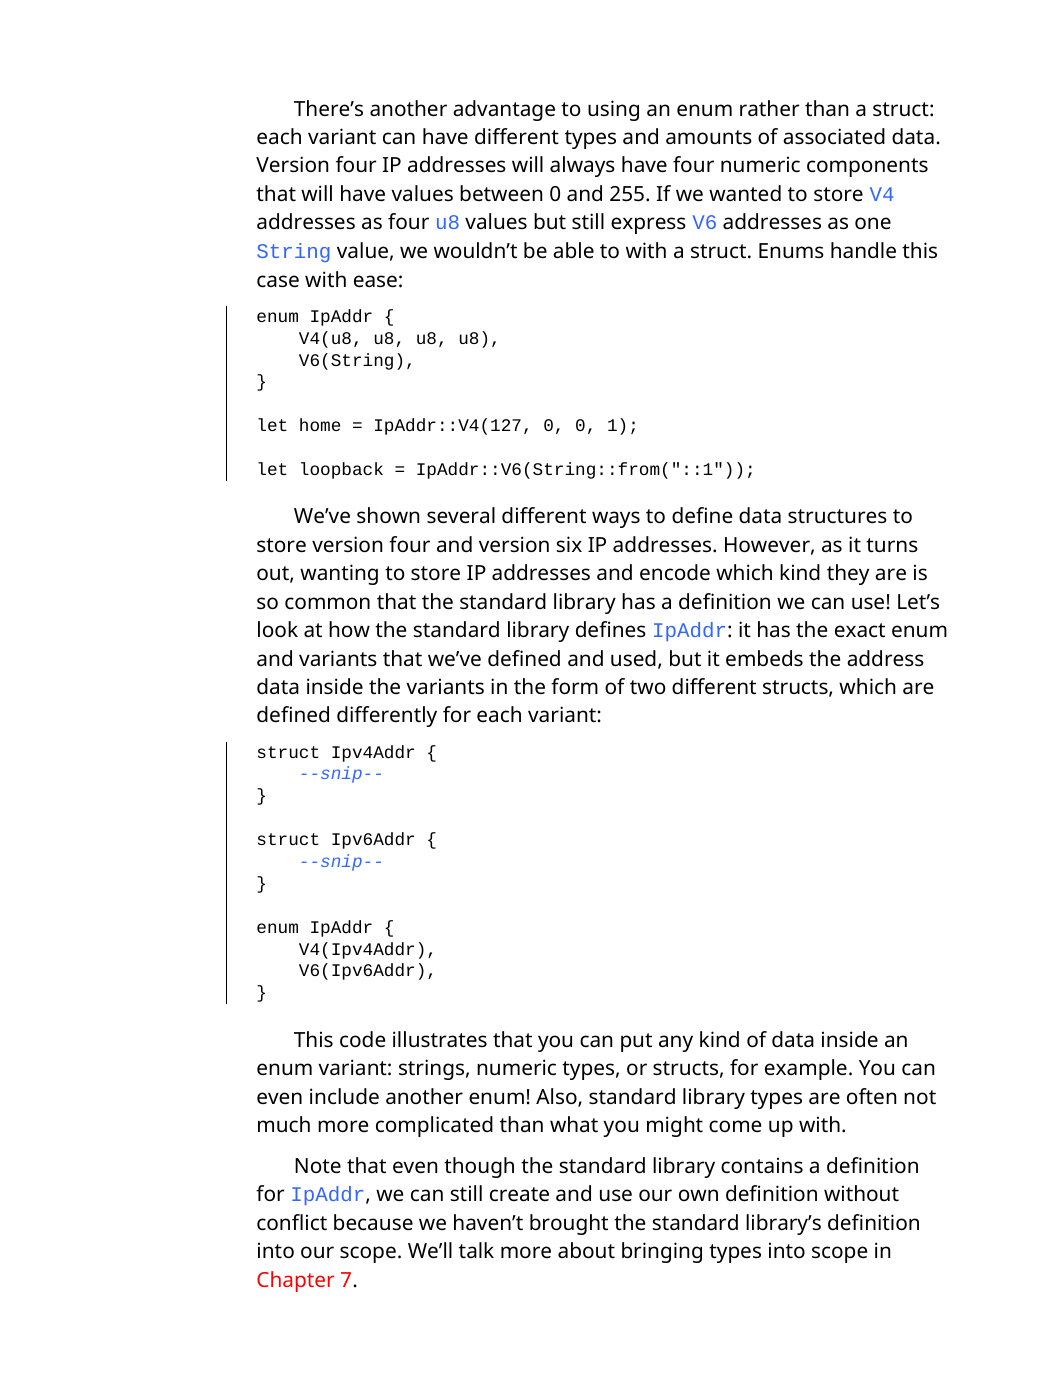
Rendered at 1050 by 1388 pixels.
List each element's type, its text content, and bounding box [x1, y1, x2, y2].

text struct Ipv6Addr { [227, 829, 950, 851]
text let loopback = IpAddr::V6(String::from("::1")); [227, 459, 950, 481]
text } [227, 982, 950, 1004]
text V4(Ipv4Addr), [227, 938, 950, 960]
text Note that even though the standard library contains a definition for IpAddr, we can still create and use our own definition without conflict because we haven’t brought the standard library’s definition into our scope. We’ll talk more about bringing types into scope in Chapter 7. [256, 1151, 950, 1293]
text We’ve shown several different ways to define data structures to store version four and version six IP addresses. However, as it turns out, wanting to store IP addresses and encode which kind they are is so common that the standard library has a definition we can use! Let’s look at how the standard library defines IpAddr: it has the exact enum and variants that we’ve defined and used, but it embeds the address data inside the variants in the form of two different structs, which are defined differently for each variant: [256, 501, 950, 729]
text } [227, 371, 950, 393]
text enum IpAddr { [227, 917, 950, 938]
text let home = IpAddr::V4(127, 0, 0, 1); [227, 415, 950, 437]
text V6(String), [227, 349, 950, 371]
text struct Ipv4Addr { [227, 742, 950, 763]
text There’s another advantage to using an enum rather than a struct: each variant can have different types and amounts of associated data. Version four IP addresses will always have four numeric components that will have values between 0 and 255. If we wanted to store V4 addresses as four u8 values but still express V6 addresses as one String value, we wouldn’t be able to with a struct. Enums handle this case with ease: [256, 94, 950, 293]
text This code illustrates that you can put any kind of data inside an enum variant: strings, numeric types, or structs, for example. You can even include another enum! Also, standard library types are often not much more complicated than what you might come up with. [256, 1025, 950, 1139]
text V4(u8, u8, u8, u8), [227, 327, 950, 349]
text --snip-- [227, 851, 950, 873]
text } [227, 785, 950, 807]
text enum IpAddr { [227, 306, 950, 327]
text } [227, 873, 950, 895]
text --snip-- [227, 763, 950, 785]
text V6(Ipv6Addr), [227, 960, 950, 982]
